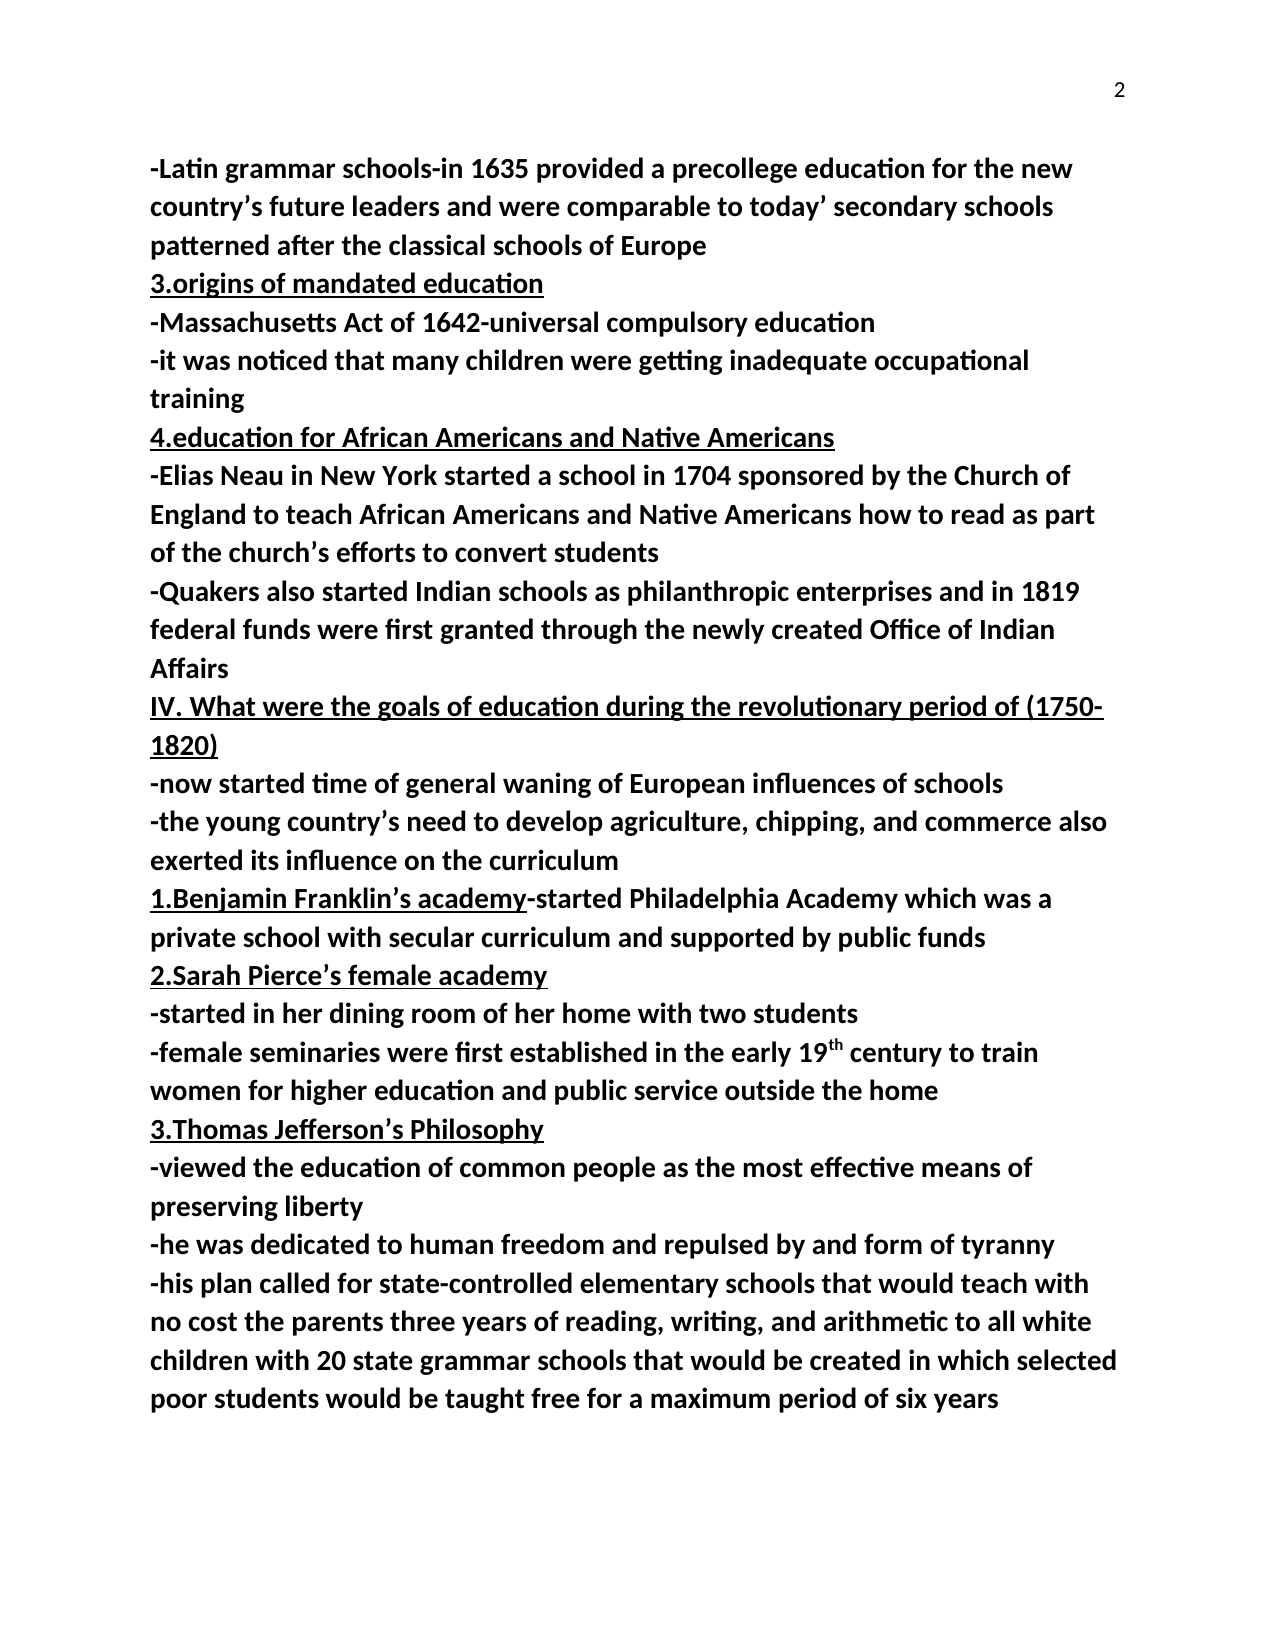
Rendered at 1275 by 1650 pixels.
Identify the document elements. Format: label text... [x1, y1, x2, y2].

text -he was dedicated to human freedom and repulsed by and form of tyranny [150, 1226, 1125, 1262]
text 2.Sarah Pierce’s female academy [150, 957, 1125, 993]
text -it was noticed that many children were getting inadequate occupational training [150, 342, 1125, 416]
text -Elias Neau in New York started a school in 1704 sponsored by the Church of England to teach African Americans and Native Americans how to read as part of the church’s efforts to convert students [150, 457, 1125, 570]
text IV. What were the goals of education during the revolutionary period of (1750-1820) [150, 688, 1125, 762]
text 3.origins of mandated education [150, 265, 1125, 301]
text -the young country’s need to develop agriculture, chipping, and commerce also exerted its influence on the curriculum [150, 803, 1125, 877]
text -now started time of general waning of European influences of schools [150, 765, 1125, 801]
text -viewed the education of common people as the most effective means of preserving liberty [150, 1149, 1125, 1223]
text 4.education for African Americans and Native Americans [150, 419, 1125, 455]
text -Massachusetts Act of 1642-universal compulsory education [150, 304, 1125, 339]
text -started in her dining room of her home with two students [150, 996, 1125, 1031]
text -female seminaries were first established in the early 19th century to train women for higher education and public service outside the home [150, 1034, 1125, 1108]
text -Quakers also started Indian schools as philanthropic enterprises and in 1819 federal funds were first granted through the newly created Office of Indian Affairs [150, 573, 1125, 685]
text 1.Benjamin Franklin’s academy-started Philadelphia Academy which was a private school with secular curriculum and supported by public funds [150, 880, 1125, 954]
text -his plan called for state-controlled elementary schools that would teach with no cost the parents three years of reading, writing, and arithmetic to all white children with 20 state grammar schools that would be created in which selected poor students would be taught free for a maximum period of six years [150, 1265, 1125, 1416]
text -Latin grammar schools-in 1635 provided a precollege education for the new country’s future leaders and were comparable to today’ secondary schools patterned after the classical schools of Europe [150, 150, 1125, 262]
text 3.Thomas Jefferson’s Philosophy [150, 1111, 1125, 1147]
